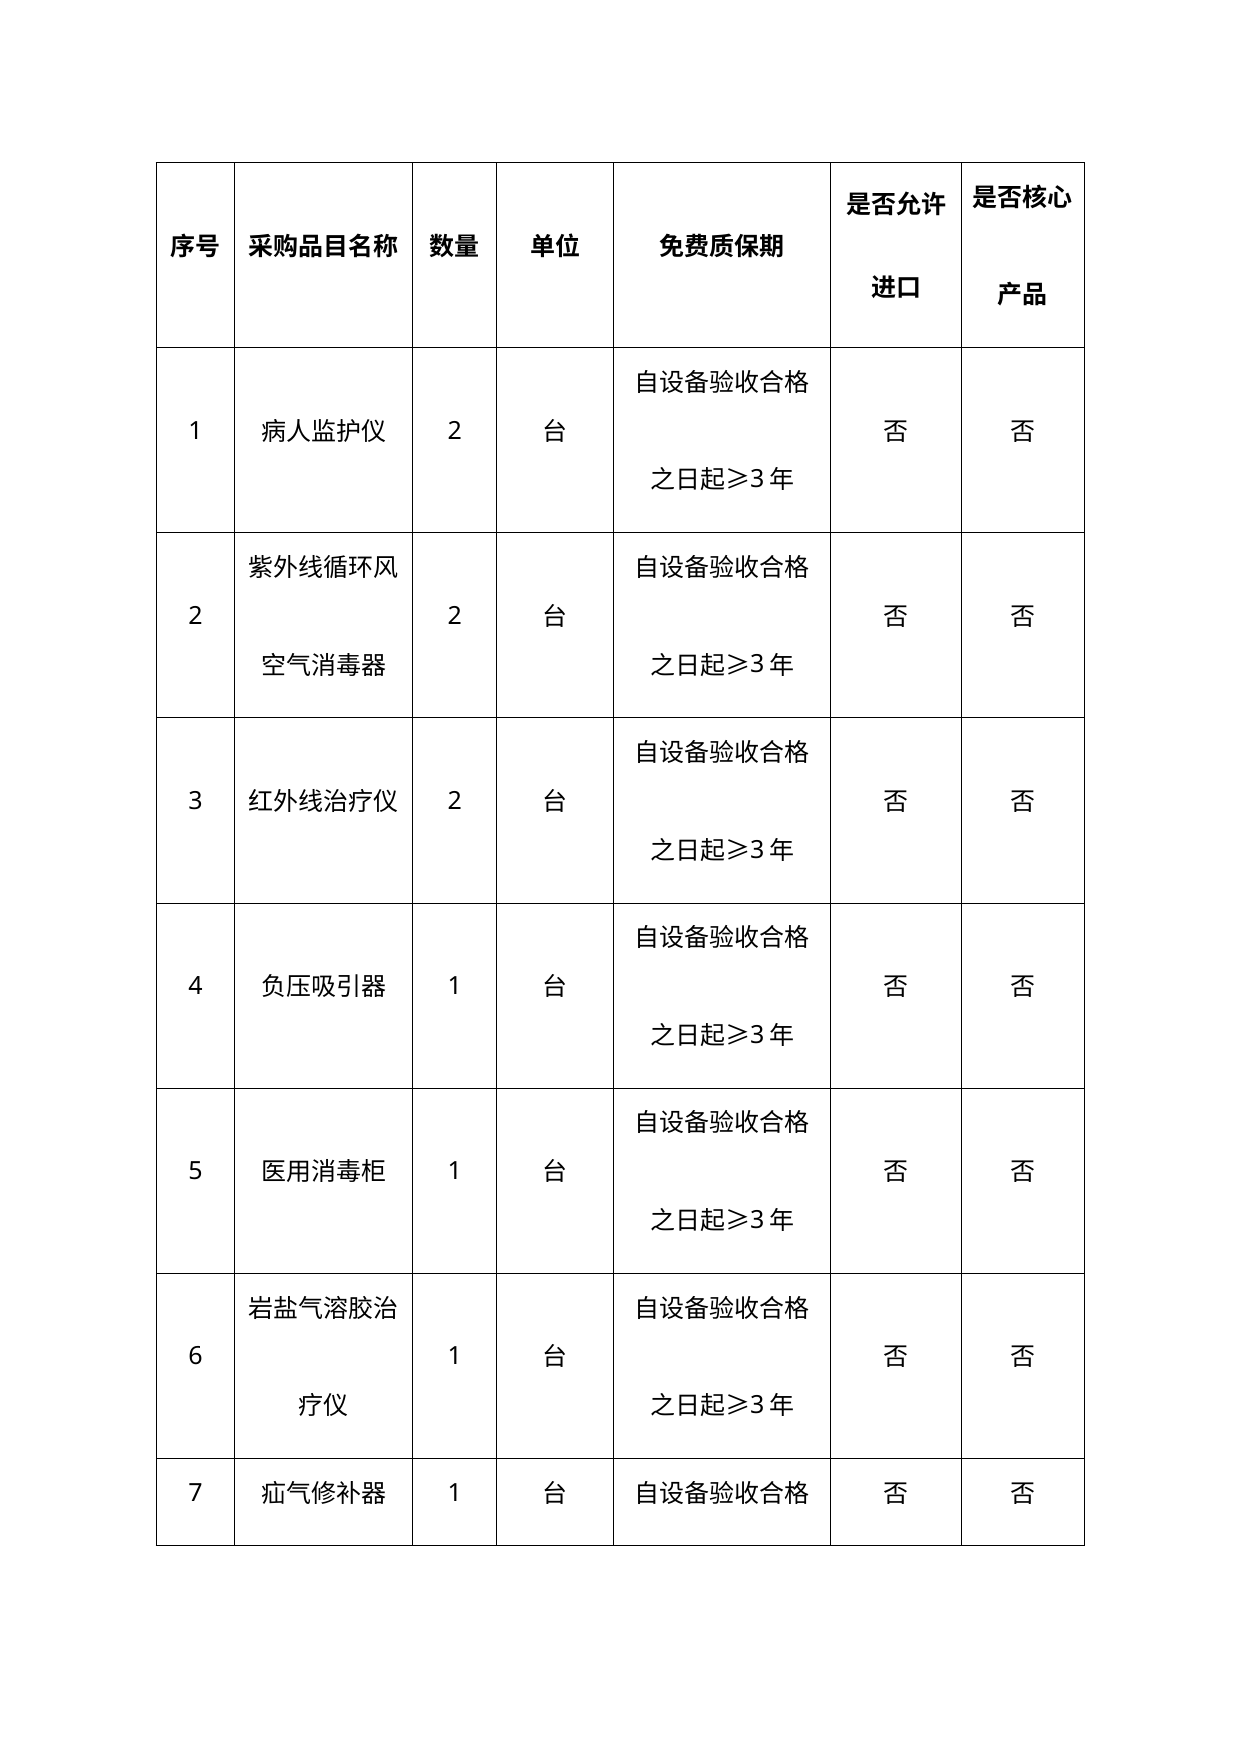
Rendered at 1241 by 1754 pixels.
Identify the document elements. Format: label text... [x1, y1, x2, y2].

table_header 免费质保期 [614, 163, 830, 347]
table_cell 2 [157, 533, 234, 717]
table_cell 否 [962, 1089, 1084, 1273]
table_cell 否 [962, 1459, 1084, 1545]
table_cell 自设备验收合格之日起≥3年 [614, 904, 830, 1087]
table_cell 2 [413, 533, 496, 717]
table_cell 岩盐气溶胶治疗仪 [235, 1274, 412, 1458]
table_header 单位 [497, 163, 613, 347]
table_cell 否 [831, 1459, 961, 1545]
table_cell 否 [962, 904, 1084, 1087]
table_cell 否 [962, 533, 1084, 717]
table_cell 自设备验收合格之日起≥3年 [614, 718, 830, 902]
table_cell 台 [497, 533, 613, 717]
table_cell 否 [831, 1274, 961, 1458]
table_cell 否 [962, 1274, 1084, 1458]
table_cell 紫外线循环风空气消毒器 [235, 533, 412, 717]
table_cell 自设备验收合格之日起≥3年 [614, 348, 830, 532]
table_header 是否允许 进口 [831, 163, 961, 347]
table_cell 台 [497, 1459, 613, 1545]
table_cell 自设备验收合格之日起≥3年 [614, 1459, 830, 1545]
table_header 数量 [413, 163, 496, 347]
table_cell 台 [497, 348, 613, 532]
table_cell 4 [157, 904, 234, 1087]
table_cell 疝气修补器 [235, 1459, 412, 1545]
table_cell 1 [413, 1459, 496, 1545]
table_cell 病人监护仪 [235, 348, 412, 532]
table_cell 台 [497, 1089, 613, 1273]
table_cell 否 [831, 348, 961, 532]
table_cell 自设备验收合格之日起≥3年 [614, 533, 830, 717]
table_cell 1 [157, 348, 234, 532]
table_cell 1 [413, 1089, 496, 1273]
table_cell 红外线治疗仪 [235, 718, 412, 902]
table_cell 台 [497, 718, 613, 902]
table_cell 2 [413, 348, 496, 532]
table_cell 医用消毒柜 [235, 1089, 412, 1273]
table_cell 否 [831, 904, 961, 1087]
table_cell 2 [413, 718, 496, 902]
table_cell 1 [413, 904, 496, 1087]
table_cell 6 [157, 1274, 234, 1458]
table_cell 7 [157, 1459, 234, 1545]
table_cell 否 [831, 718, 961, 902]
table_header 序号 [157, 163, 234, 347]
table_cell 台 [497, 904, 613, 1087]
table_cell 负压吸引器 [235, 904, 412, 1087]
table_header 是否核心产品 [962, 163, 1084, 347]
table_cell 5 [157, 1089, 234, 1273]
table_cell 否 [962, 718, 1084, 902]
table_cell 自设备验收合格之日起≥3年 [614, 1274, 830, 1458]
table_cell 否 [831, 533, 961, 717]
table_cell 3 [157, 718, 234, 902]
table_cell 否 [831, 1089, 961, 1273]
table_cell 自设备验收合格之日起≥3年 [614, 1089, 830, 1273]
table_cell 否 [962, 348, 1084, 532]
table_header 采购品目名称 [235, 163, 412, 347]
table_cell 1 [413, 1274, 496, 1458]
table_cell 台 [497, 1274, 613, 1458]
